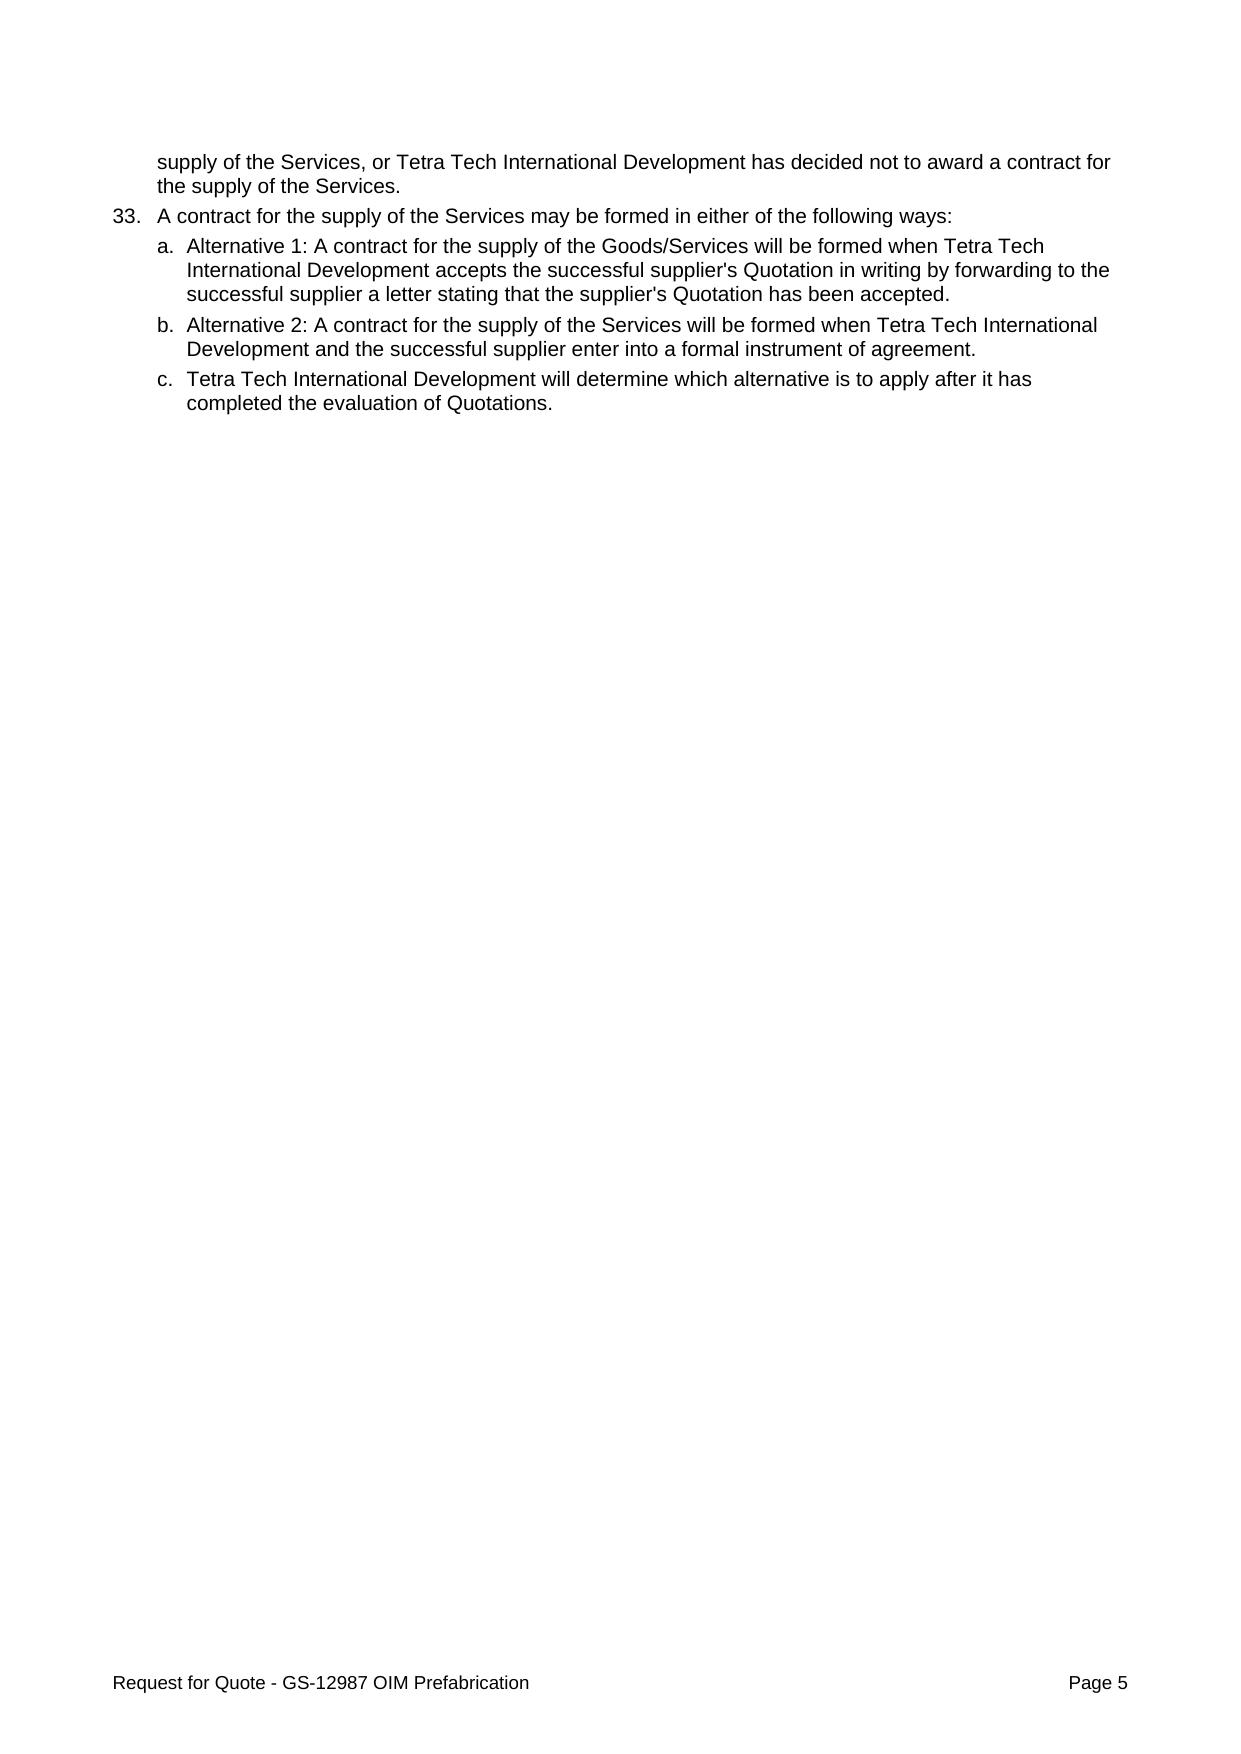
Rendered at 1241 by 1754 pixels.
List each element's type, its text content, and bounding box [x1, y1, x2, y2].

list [112, 150, 1128, 198]
list Alternative 2: A contract for the supply of the Services will be formed when Tetra Tech International Development and the successful supplier enter into a formal instrument of agreement. [157, 312, 1128, 360]
list Alternative 1: A contract for the supply of the Goods/Services will be formed when Tetra Tech International Development accepts the successful supplier's Quotation in writing by forwarding to the successful supplier a letter stating that the supplier's Quotation has been accepted. [157, 234, 1128, 306]
list Tetra Tech International Development will determine which alternative is to apply after it has completed the evaluation of Quotations. [157, 367, 1128, 414]
list A contract for the supply of the Services may be formed in either of the following ways: [112, 204, 1128, 228]
